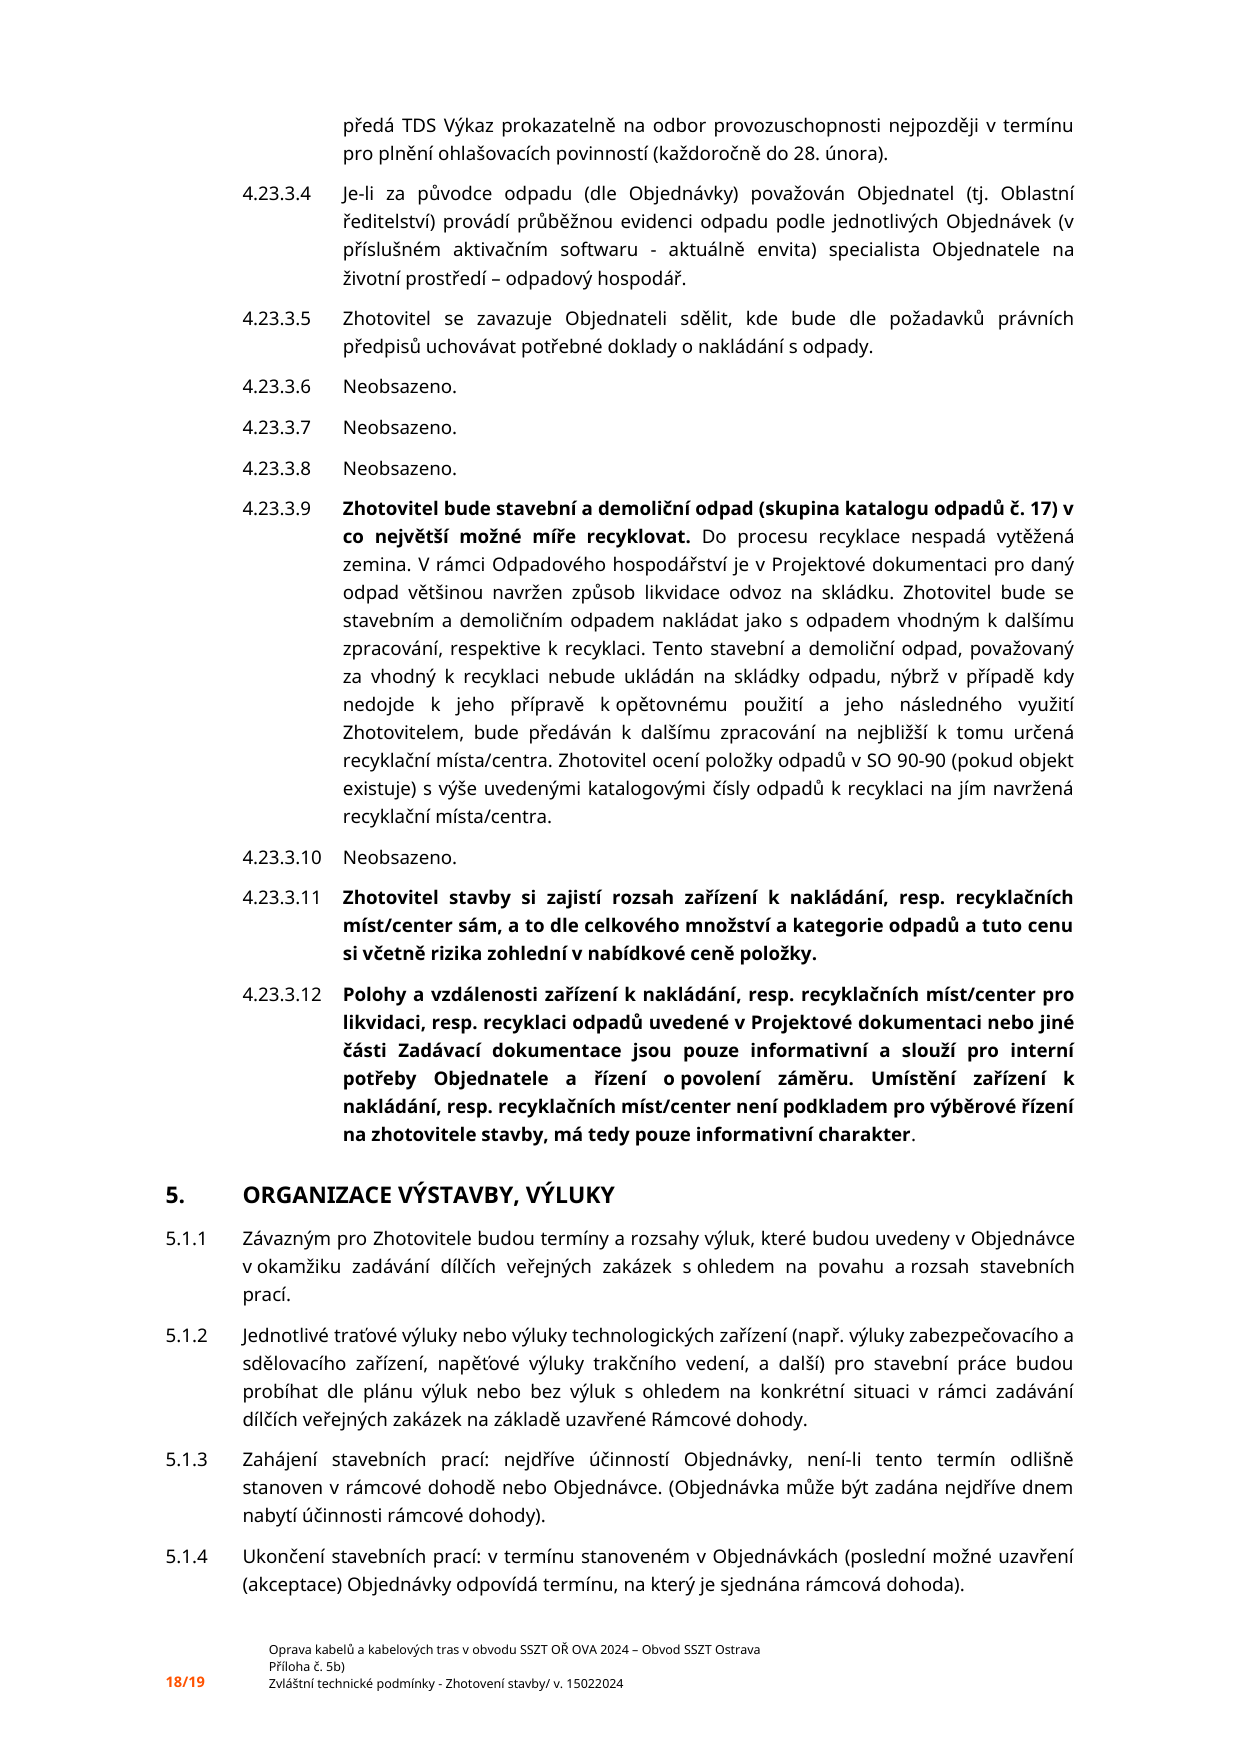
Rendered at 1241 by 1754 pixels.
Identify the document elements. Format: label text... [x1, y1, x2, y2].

text Neobsazeno. [242, 455, 1075, 480]
text Polohy a vzdálenosti zařízení k nakládání, resp. recyklačních míst/center pro likvidaci, resp. recyklaci odpadů uvedené v Projektové dokumentaci nebo jiné části Zadávací dokumentace jsou pouze informativní a slouží pro interní potřeby Objednatele a řízení o povolení záměru. Umístění zařízení k nakládání, resp. recyklačních míst/center není podkladem pro výběrové řízení na zhotovitele stavby, má tedy pouze informativní charakter. [242, 981, 1075, 1147]
text Ukončení stavebních prací: v termínu stanoveném v Objednávkách (poslední možné uzavření (akceptace) Objednávky odpovídá termínu, na který je sjednána rámcová dohoda). [165, 1543, 1075, 1597]
text Neobsazeno. [242, 374, 1075, 399]
text ORGANIZACE VÝSTAVBY, VÝLUKY [165, 1178, 1075, 1210]
text Zhotovitel se zavazuje Objednateli sdělit, kde bude dle požadavků právních předpisů uchovávat potřebné doklady o nakládání s odpady. [242, 305, 1075, 359]
text Neobsazeno. [242, 844, 1075, 870]
text Zhotovitel stavby si zajistí rozsah zařízení k nakládání, resp. recyklačních míst/center sám, a to dle celkového množství a kategorie odpadů a tuto cenu si včetně rizika zohlední v nabídkové ceně položky. [242, 885, 1075, 966]
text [242, 112, 1075, 166]
text Neobsazeno. [242, 414, 1075, 440]
text Zhotovitel bude stavební a demoliční odpad (skupina katalogu odpadů č. 17) v co největší možné míře recyklovat. Do procesu recyklace nespadá vytěžená zemina. V rámci Odpadového hospodářství je v Projektové dokumentaci pro daný odpad většinou navržen způsob likvidace odvoz na skládku. Zhotovitel bude se stavebním a demoličním odpadem nakládat jako s odpadem vhodným k dalšímu zpracování, respektive k recyklaci. Tento stavební a demoliční odpad, považovaný za vhodný k recyklaci nebude ukládán na skládky odpadu, nýbrž v případě kdy nedojde k jeho přípravě k opětovnému použití a jeho následného využití Zhotovitelem, bude předáván k dalšímu zpracování na nejbližší k tomu určená recyklační místa/centra. Zhotovitel ocení položky odpadů v SO 90-90 (pokud objekt existuje) s výše uvedenými katalogovými čísly odpadů k recyklaci na jím navržená recyklační místa/centra. [242, 495, 1075, 829]
text Závazným pro Zhotovitele budou termíny a rozsahy výluk, které budou uvedeny v Objednávce v okamžiku zadávání dílčích veřejných zakázek s ohledem na povahu a rozsah stavebních prací. [165, 1225, 1075, 1307]
text Zahájení stavebních prací: nejdříve účinností Objednávky, není-li tento termín odlišně stanoven v rámcové dohodě nebo Objednávce. (Objednávka může být zadána nejdříve dnem nabytí účinnosti rámcové dohody). [165, 1447, 1075, 1528]
text Jednotlivé traťové výluky nebo výluky technologických zařízení (např. výluky zabezpečovacího a sdělovacího zařízení, napěťové výluky trakčního vedení, a další) pro stavební práce budou probíhat dle plánu výluk nebo bez výluk s ohledem na konkrétní situaci v rámci zadávání dílčích veřejných zakázek na základě uzavřené Rámcové dohody. [165, 1322, 1075, 1432]
text Je-li za původce odpadu (dle Objednávky) považován Objednatel (tj. Oblastní ředitelství) provádí průběžnou evidenci odpadu podle jednotlivých Objednávek (v příslušném aktivačním softwaru - aktuálně envita) specialista Objednatele na životní prostředí – odpadový hospodář. [242, 181, 1075, 290]
